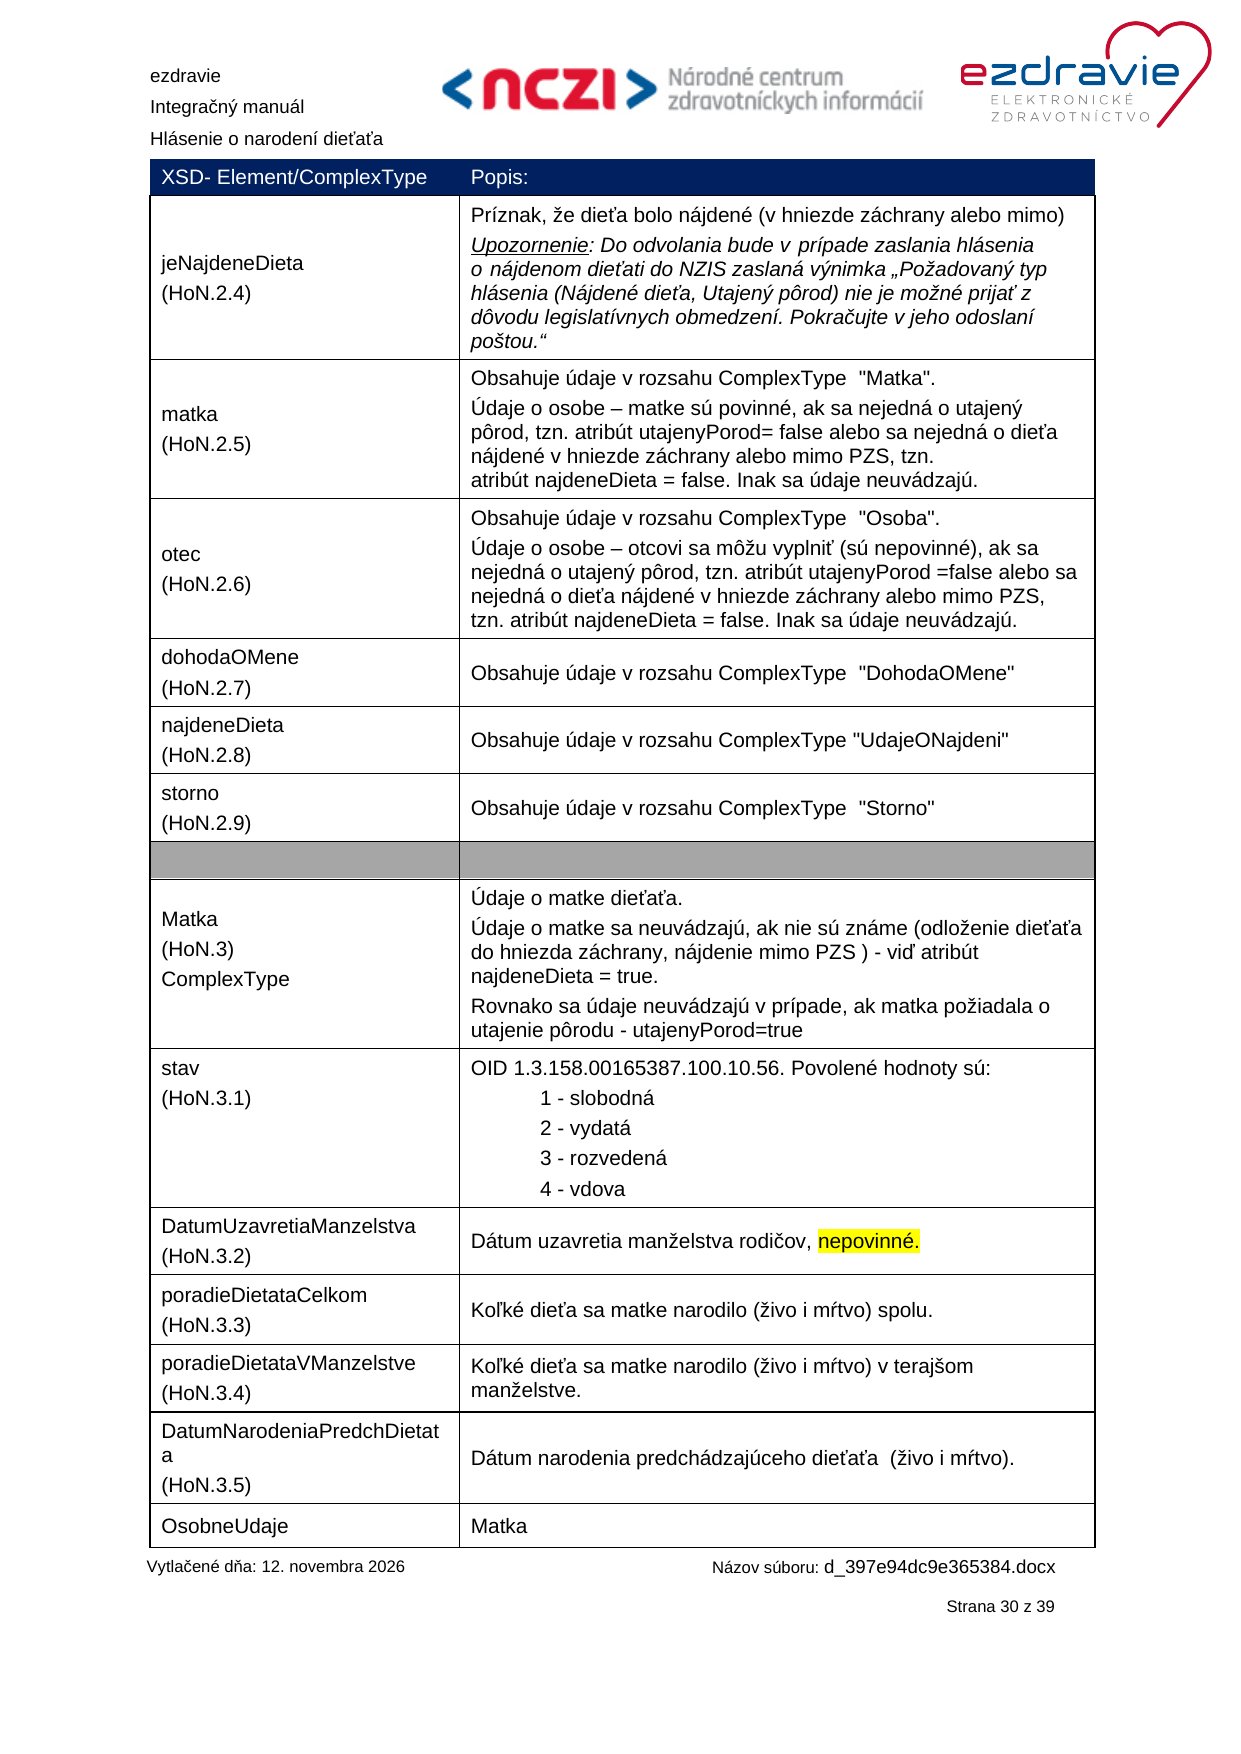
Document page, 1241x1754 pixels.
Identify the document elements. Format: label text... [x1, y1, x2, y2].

table_cell Matka (HoN.3) ComplexType [151, 880, 459, 1048]
table_cell poradieDietataCelkom (HoN.3.3) [151, 1275, 459, 1344]
table_cell Príznak, že dieťa bolo nájdené (v hniezde záchrany alebo mimo) Upozornenie: Do odvolania bude v prípade zaslania hlásenia o nájdenom dieťati do NZIS zaslaná výnimka „Požadovaný typ hlásenia (Nájdené dieťa, Utajený pôrod) nie je možné prijať z dôvodu legislatívnych obmedzení. Pokračujte v jeho odoslaní poštou.“ [460, 196, 1094, 359]
table_cell Dátum uzavretia manželstva rodičov, nepovinné. [460, 1208, 1094, 1274]
table_cell storno (HoN.2.9) [151, 774, 459, 841]
table_cell matka (HoN.2.5) [151, 360, 459, 498]
table_cell DatumNarodeniaPredchDietata (HoN.3.5) [151, 1413, 459, 1503]
table_cell Koľké dieťa sa matke narodilo (živo i mŕtvo) spolu. [460, 1275, 1094, 1344]
table_cell otec (HoN.2.6) [151, 499, 459, 638]
picture [961, 21, 1212, 128]
table_cell Koľké dieťa sa matke narodilo (živo i mŕtvo) v terajšom manželstve. [460, 1345, 1094, 1411]
table_cell Obsahuje údaje v rozsahu ComplexType "Osoba". Údaje o osobe – otcovi sa môžu vyplniť (sú nepovinné), ak sa nejedná o utajený pôrod, tzn. atribút utajenyPorod =false alebo sa nejedná o dieťa nájdené v hniezde záchrany alebo mimo PZS, tzn. atribút najdeneDieta = false. Inak sa údaje neuvádzajú. [460, 499, 1094, 638]
table_cell [460, 842, 1094, 878]
table_cell poradieDietataVManzelstve (HoN.3.4) [151, 1345, 459, 1411]
table_cell dohodaOMene (HoN.2.7) [151, 639, 459, 706]
table_cell Obsahuje údaje v rozsahu ComplexType "DohodaOMene" [460, 639, 1094, 706]
table_cell [151, 842, 459, 878]
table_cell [460, 1504, 1094, 1547]
table_cell DatumUzavretiaManzelstva (HoN.3.2) [151, 1208, 459, 1274]
table_cell OID 1.3.158.00165387.100.10.56. Povolené hodnoty sú: 1 - slobodná 2 - vydatá 3 - rozvedená 4 - vdova [460, 1049, 1094, 1207]
table_cell Údaje o matke dieťaťa. Údaje o matke sa neuvádzajú, ak nie sú známe (odloženie dieťaťa do hniezda záchrany, nájdenie mimo PZS ) - viď atribút najdeneDieta = true. Rovnako sa údaje neuvádzajú v prípade, ak matka požiadala o utajenie pôrodu - utajenyPorod=true [460, 880, 1094, 1048]
table_cell Obsahuje údaje v rozsahu ComplexType "Storno" [460, 774, 1094, 841]
table_cell stav (HoN.3.1) [151, 1049, 459, 1207]
table_cell jeNajdeneDieta (HoN.2.4) [151, 196, 459, 359]
table_header Popis: [459, 159, 1095, 195]
table_cell Obsahuje údaje v rozsahu ComplexType "Matka". Údaje o osobe – matke sú povinné, ak sa nejedná o utajený pôrod, tzn. atribút utajenyPorod= false alebo sa nejedná o dieťa nájdené v hniezde záchrany alebo mimo PZS, tzn. atribút najdeneDieta = false. Inak sa údaje neuvádzajú. [460, 360, 1094, 498]
table_cell OsobneUdaje (HoN.3.6) [151, 1504, 459, 1547]
table_header XSD- Element/ComplexType [150, 159, 459, 195]
table_cell Obsahuje údaje v rozsahu ComplexType "UdajeONajdeni" [460, 707, 1094, 773]
picture [442, 67, 924, 114]
table_cell Dátum narodenia predchádzajúceho dieťaťa (živo i mŕtvo). [460, 1413, 1094, 1503]
table_cell najdeneDieta (HoN.2.8) [151, 707, 459, 773]
